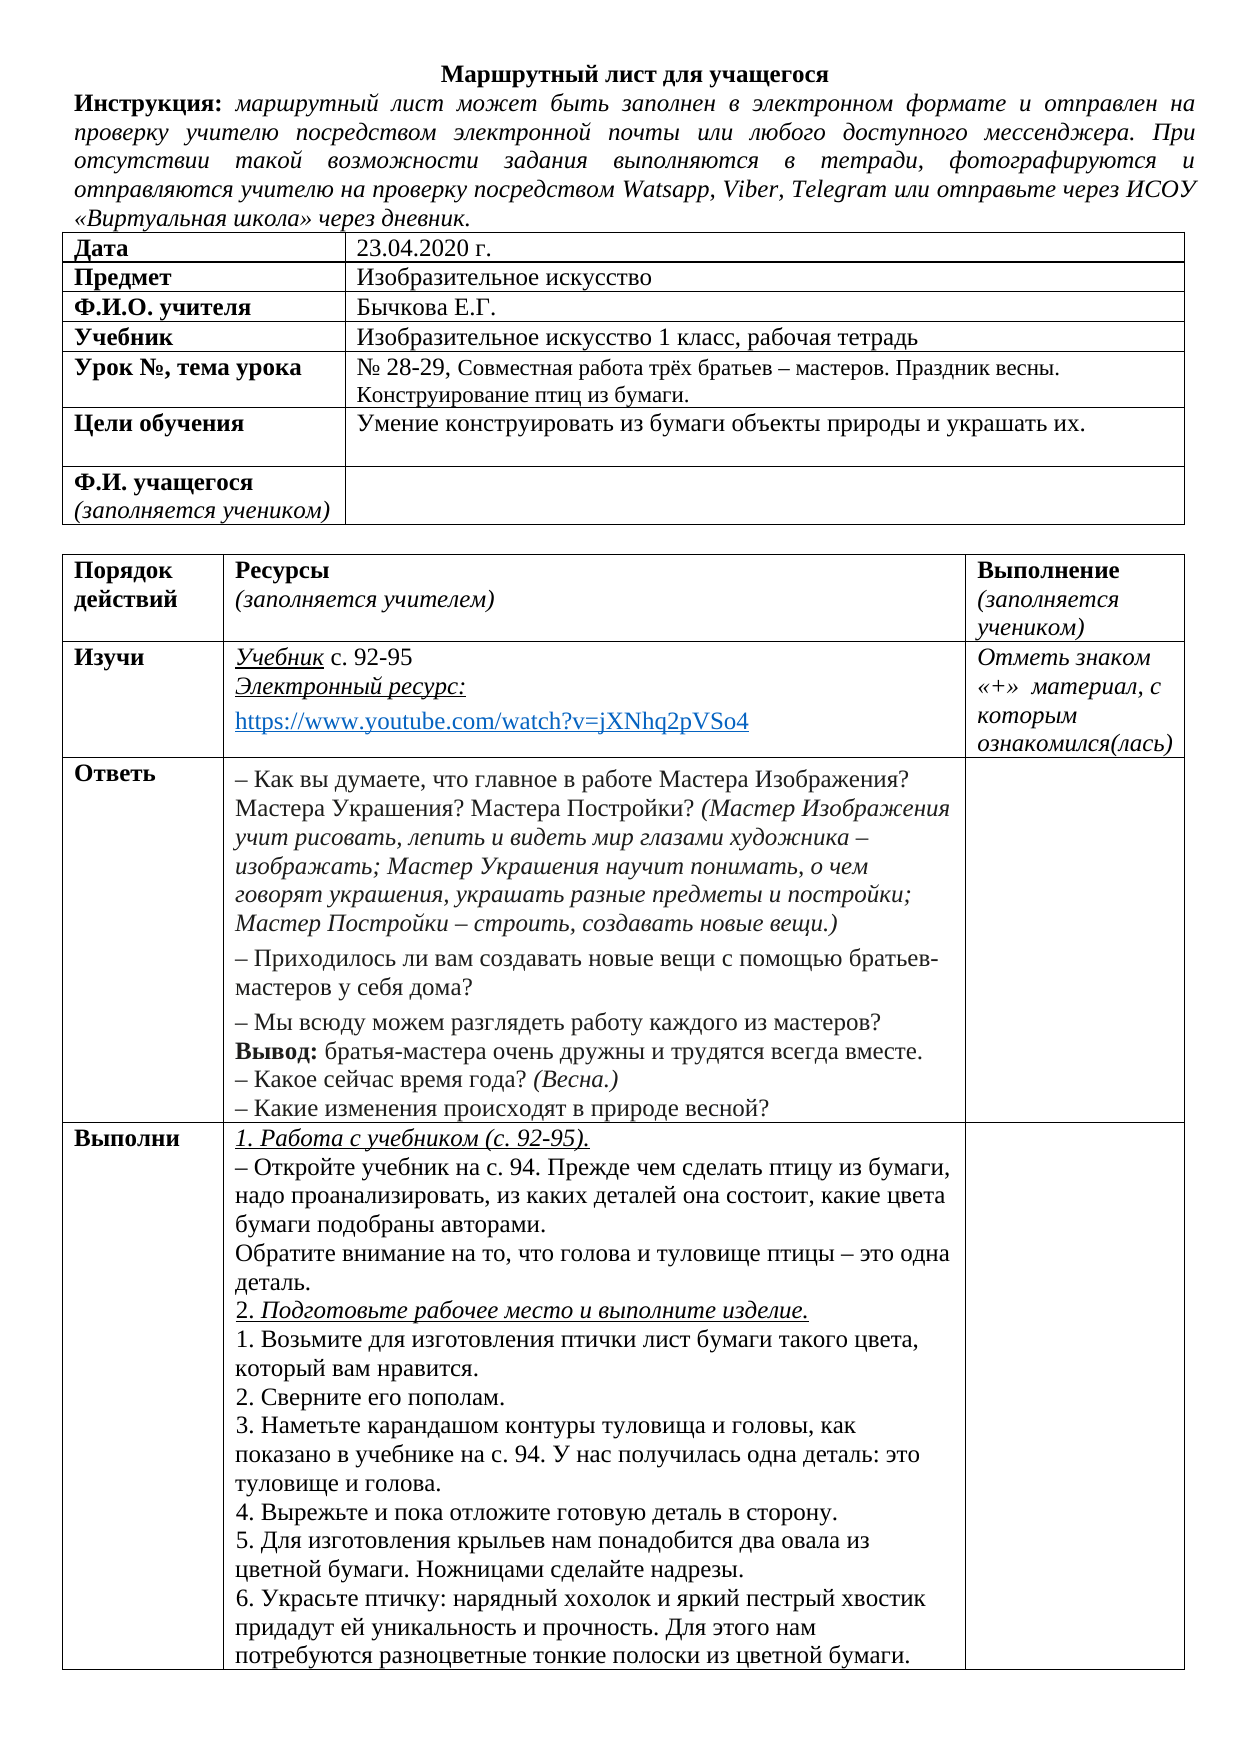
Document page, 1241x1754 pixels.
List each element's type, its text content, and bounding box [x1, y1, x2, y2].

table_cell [224, 1123, 965, 1669]
table_cell – Как вы думаете, что главное в работе Мастера Изображения? Мастера Украшения? Мастера Постройки? (Мастер Изображения учит рисовать, лепить и видеть мир глазами художника – изображать; Мастер Украшения научит понимать, о чем говорят украшения, украшать разные предметы и постройки; Мастер Постройки – строить, создавать новые вещи.) – Приходилось ли вам создавать новые вещи с помощью братьев-мастеров у себя дома? – Мы всюду можем разглядеть работу каждого из мастеров? Вывод: братья-мастера очень дружны и трудятся всегда вместе. – Какое сейчас время года? (Весна.) – Какие изменения происходят в природе весной? [224, 758, 965, 1122]
table_cell Учебник [63, 322, 345, 351]
text Маршрутный лист для учащегося [74, 59, 1196, 88]
table_cell [966, 758, 1184, 1122]
table_cell Изобразительное искусство [346, 263, 1184, 291]
table_header Ресурсы (заполняется учителем) [224, 555, 965, 641]
table_header Порядок действий [63, 555, 223, 641]
table_header Выполнение (заполняется учеником) [966, 555, 1184, 641]
table_cell Ф.И. учащегося (заполняется учеником) [63, 467, 345, 524]
table_header 23.04.2020 г. [346, 233, 1184, 261]
table_cell Урок №, тема урока [63, 352, 345, 407]
text Инструкция: маршрутный лист может быть заполнен в электронном формате и отправлен на проверку учителю посредством электронной почты или любого доступного мессенджера. При отсутствии такой возможности задания выполняются в тетради, фотографируются и отправляются учителю на проверку посредством Watsapp, Viber, Telegram или отправьте через ИСОУ «Виртуальная школа» через дневник. [74, 88, 1196, 232]
table_cell Изучи [63, 642, 223, 757]
table_cell Изобразительное искусство 1 класс, рабочая тетрадь [346, 322, 1184, 351]
table_cell Предмет [63, 263, 345, 291]
table_cell Отметь знаком «+» материал, с которым ознакомился(лась) [966, 642, 1184, 757]
table_cell Умение конструировать из бумаги объекты природы и украшать их. [346, 408, 1184, 466]
table_header Дата [63, 233, 345, 261]
table_cell Учебник с. 92-95 Электронный ресурс: https://www.youtube.com/watch?v=jXNhq2pVSo4 [224, 642, 965, 757]
table_cell Бычкова Е.Г. [346, 292, 1184, 321]
table_cell Выполни [63, 1123, 223, 1669]
table_cell Ответь [63, 758, 223, 1122]
table_cell [346, 467, 1184, 524]
table_cell Цели обучения [63, 408, 345, 466]
table_cell Ф.И.О. учителя [63, 292, 345, 321]
table_cell [966, 1123, 1184, 1669]
table_cell № 28-29, Совместная работа трёх братьев – мастеров. Праздник весны. Конструирование птиц из бумаги. [346, 352, 1184, 407]
